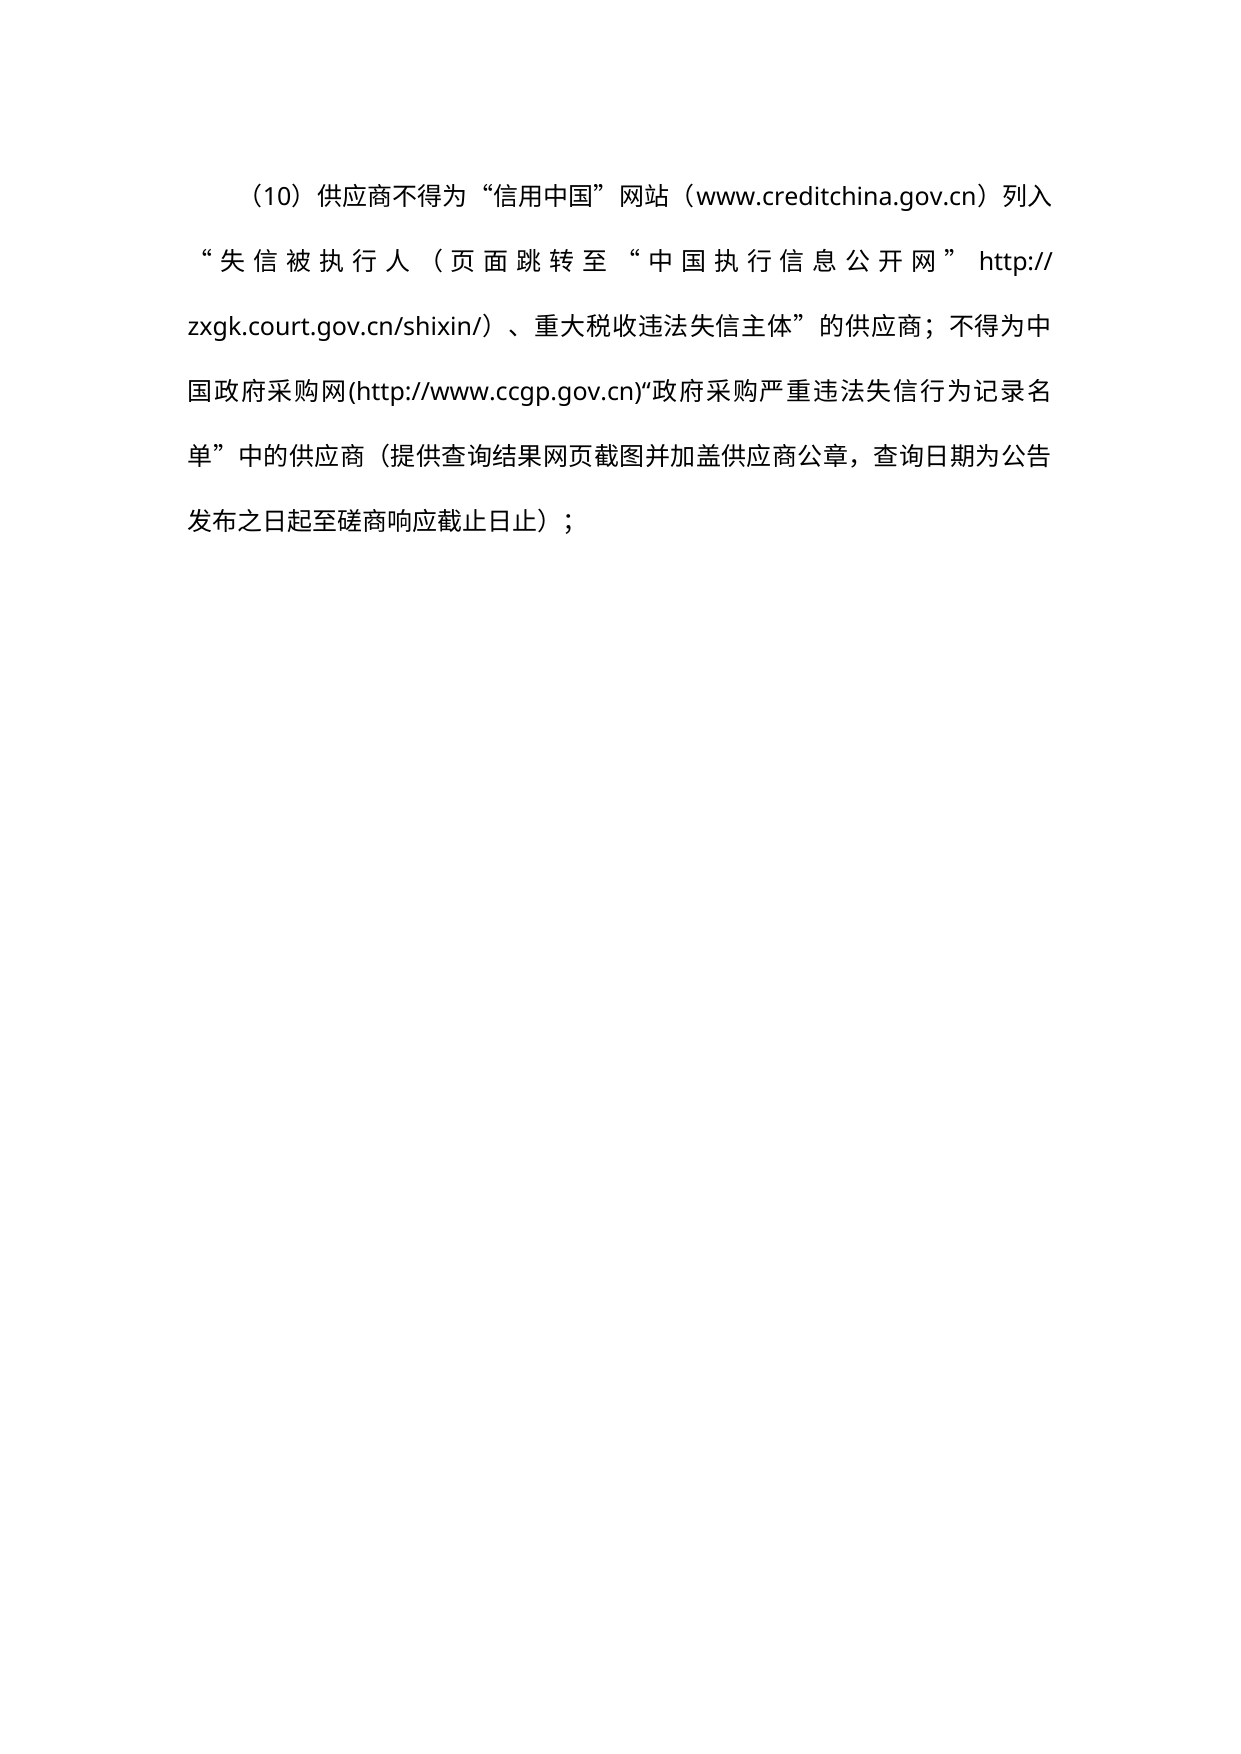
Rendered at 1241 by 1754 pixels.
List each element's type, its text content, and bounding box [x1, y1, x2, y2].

text （10）供应商不得为“信用中国”网站（www.creditchina.gov.cn）列入“失信被执行人（页面跳转至“中国执行信息公开网”http://zxgk.court.gov.cn/shixin/）、重大税收违法失信主体”的供应商；不得为中国政府采购网(http://www.ccgp.gov.cn)“政府采购严重违法失信行为记录名单”中的供应商（提供查询结果网页截图并加盖供应商公章，查询日期为公告发布之日起至磋商响应截止日止）； [187, 162, 1053, 552]
